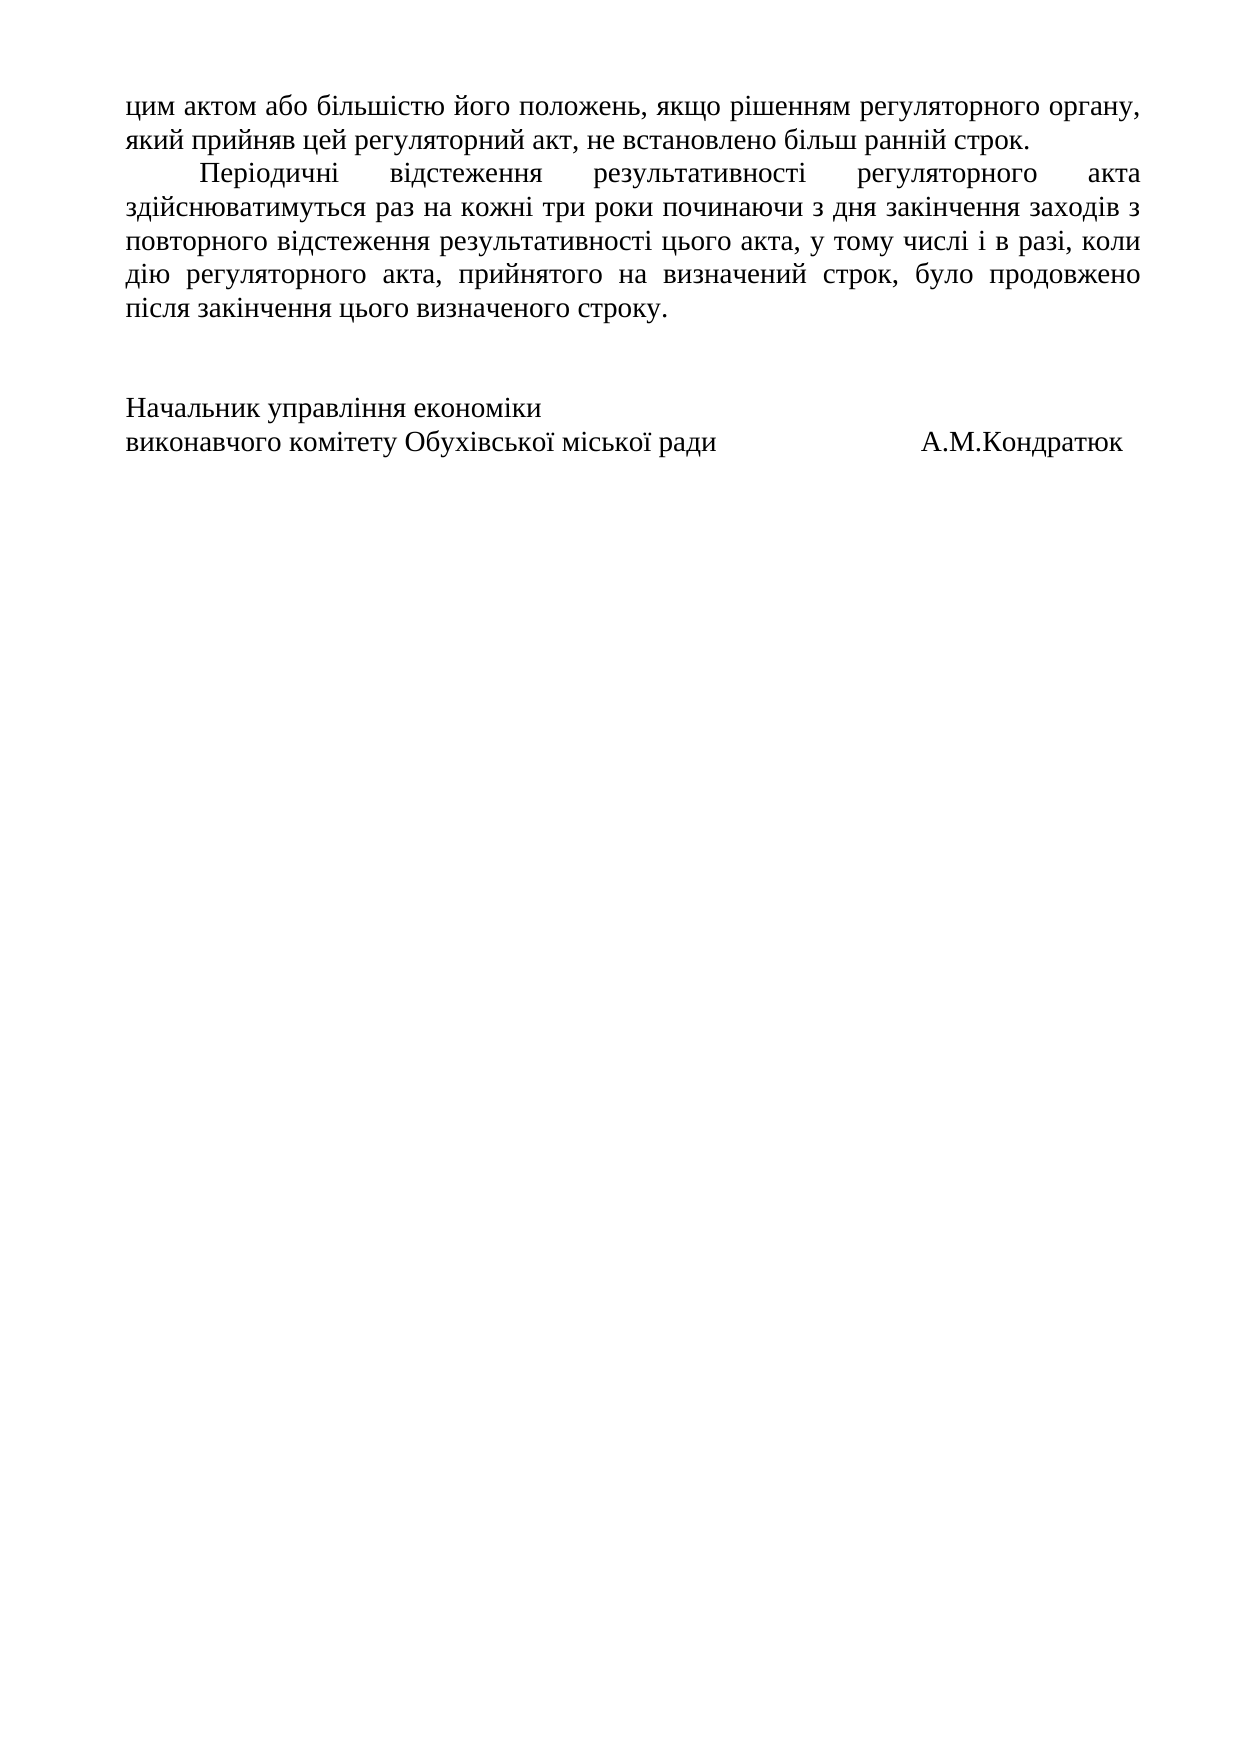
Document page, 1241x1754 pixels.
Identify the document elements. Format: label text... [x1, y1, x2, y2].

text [125, 88, 1141, 156]
text Начальник управління економіки [125, 390, 1141, 424]
text виконавчого комітету Обухівської міської ради А.М.Кондратюк [125, 424, 1141, 457]
text Періодичні відстеження результативності регуляторного акта здійснюватимуться раз на кожні три роки починаючи з дня закінчення заходів з повторного відстеження результативності цього акта, у тому числі і в разі, коли дію регуляторного акта, прийнятого на визначений строк, було продовжено після закінчення цього визначеного строку. [125, 156, 1141, 323]
